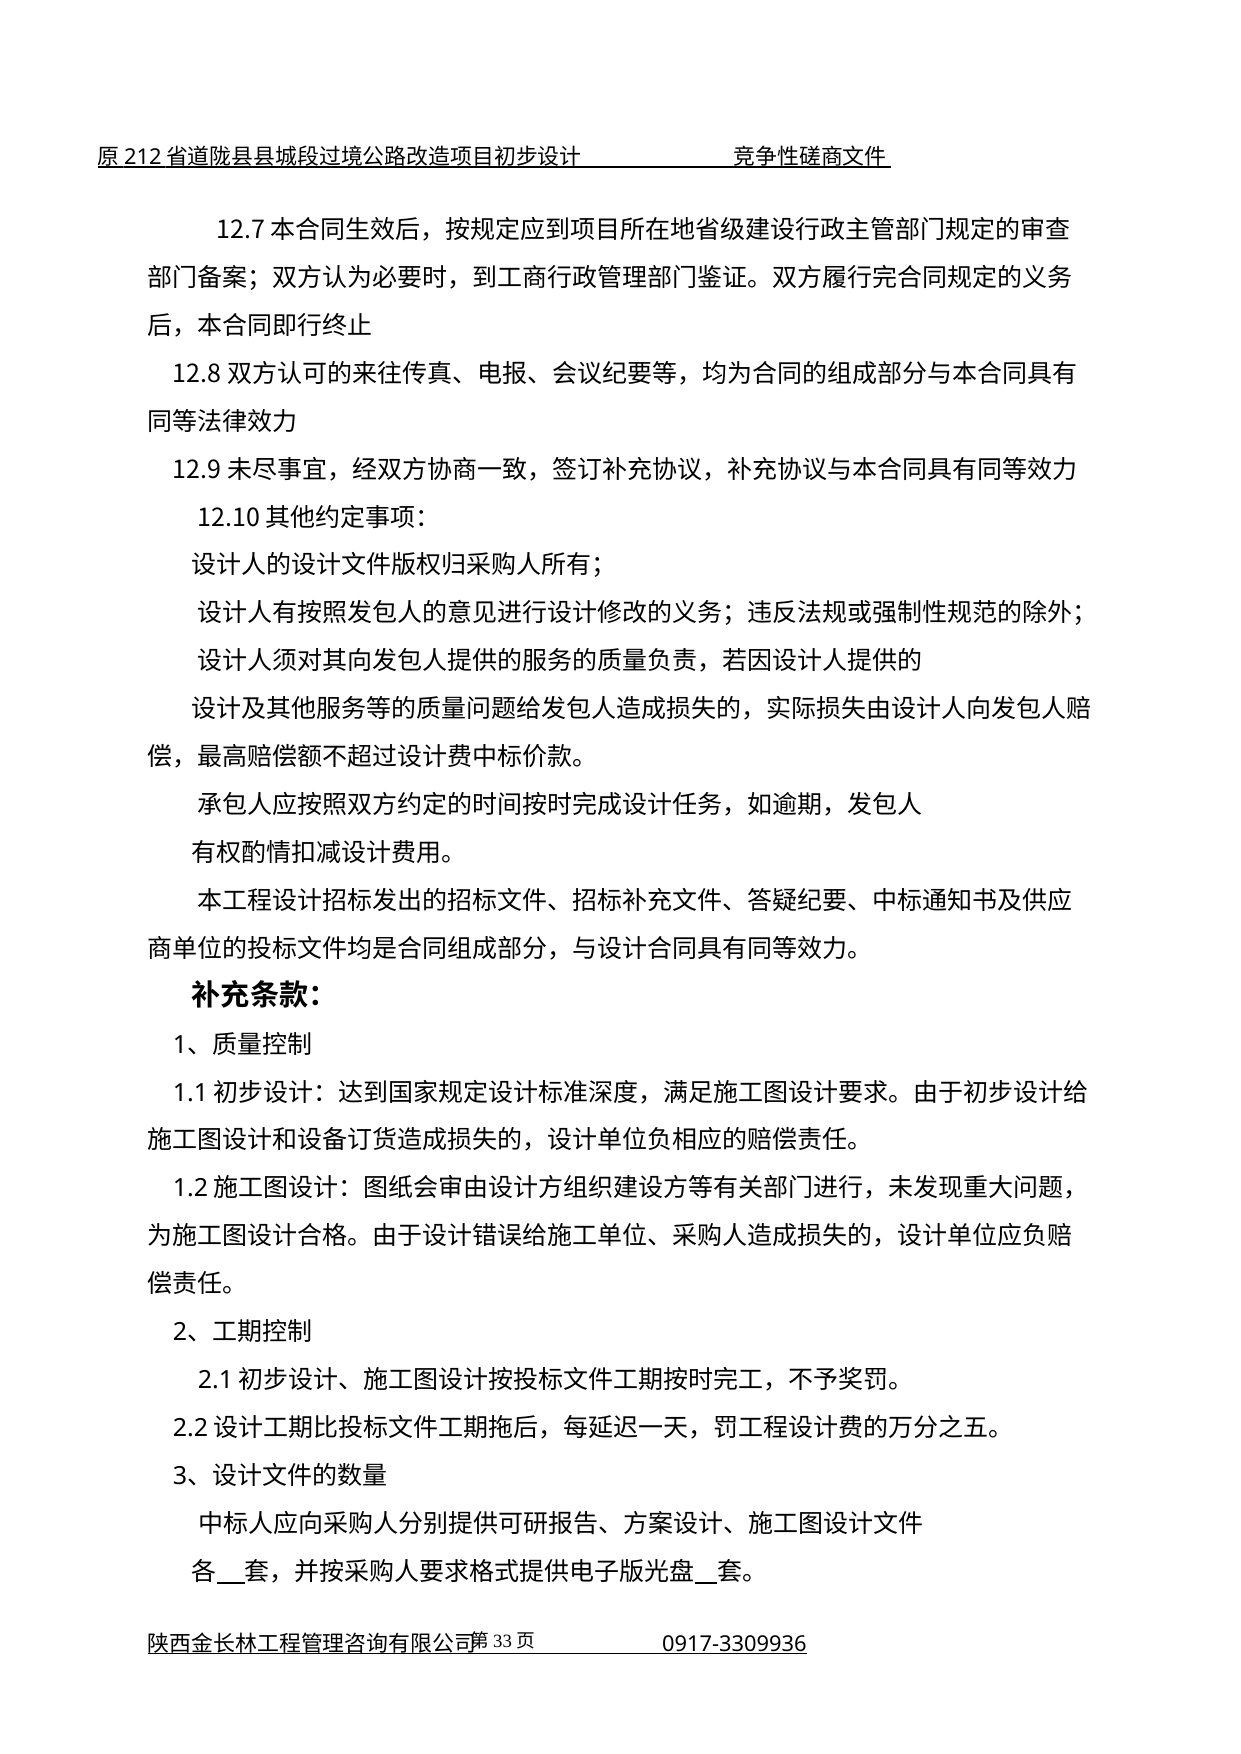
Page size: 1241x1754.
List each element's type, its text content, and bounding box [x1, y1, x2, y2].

text 12.9 未尽事宜，经双方协商一致，签订补充协议，补充协议与本合同具有同等效力 [148, 440, 1093, 488]
text 12.10其他约定事项： [148, 488, 1093, 536]
text 12.8 双方认可的来往传真、电报、会议纪要等，均为合同的组成部分与本合同具有同等法律效力 [148, 344, 1093, 440]
text 3、设计文件的数量 [148, 1446, 1093, 1494]
text 承包人应按照双方约定的时间按时完成设计任务，如逾期，发包人 [148, 775, 1093, 823]
text 设计人的设计文件版权归采购人所有； [148, 536, 1093, 583]
text 本工程设计招标发出的招标文件、招标补充文件、答疑纪要、中标通知书及供应商单位的投标文件均是合同组成部分，与设计合同具有同等效力。 [148, 871, 1093, 967]
text 2、工期控制 [148, 1302, 1093, 1350]
text 补充条款： [148, 967, 1093, 1015]
text 中标人应向采购人分别提供可研报告、方案设计、施工图设计文件 [148, 1494, 1093, 1542]
text 设计及其他服务等的质量问题给发包人造成损失的，实际损失由设计人向发包人赔偿，最高赔偿额不超过设计费中标价款。 [148, 679, 1093, 775]
text 设计人有按照发包人的意见进行设计修改的义务；违反法规或强制性规范的除外； [148, 583, 1093, 631]
text 有权酌情扣减设计费用。 [148, 823, 1093, 871]
text 1、质量控制 [148, 1015, 1093, 1063]
text 2.2设计工期比投标文件工期拖后，每延迟一天，罚工程设计费的万分之五。 [148, 1398, 1093, 1446]
text 12.7 本合同生效后，按规定应到项目所在地省级建设行政主管部门规定的审查部门备案；双方认为必要时，到工商行政管理部门鉴证。双方履行完合同规定的义务后，本合同即行终止 [148, 200, 1093, 344]
text 1.1初步设计：达到国家规定设计标准深度，满足施工图设计要求。由于初步设计给施工图设计和设备订货造成损失的，设计单位负相应的赔偿责任。 [148, 1063, 1093, 1158]
text 设计人须对其向发包人提供的服务的质量负责，若因设计人提供的 [148, 631, 1093, 679]
text 2.1初步设计、施工图设计按投标文件工期按时完工，不予奖罚。 [148, 1350, 1093, 1398]
text 各 套，并按采购人要求格式提供电子版光盘 套。 [148, 1542, 1093, 1590]
text 1.2施工图设计：图纸会审由设计方组织建设方等有关部门进行，未发现重大问题，为施工图设计合格。由于设计错误给施工单位、采购人造成损失的，设计单位应负赔偿责任。 [148, 1158, 1093, 1302]
